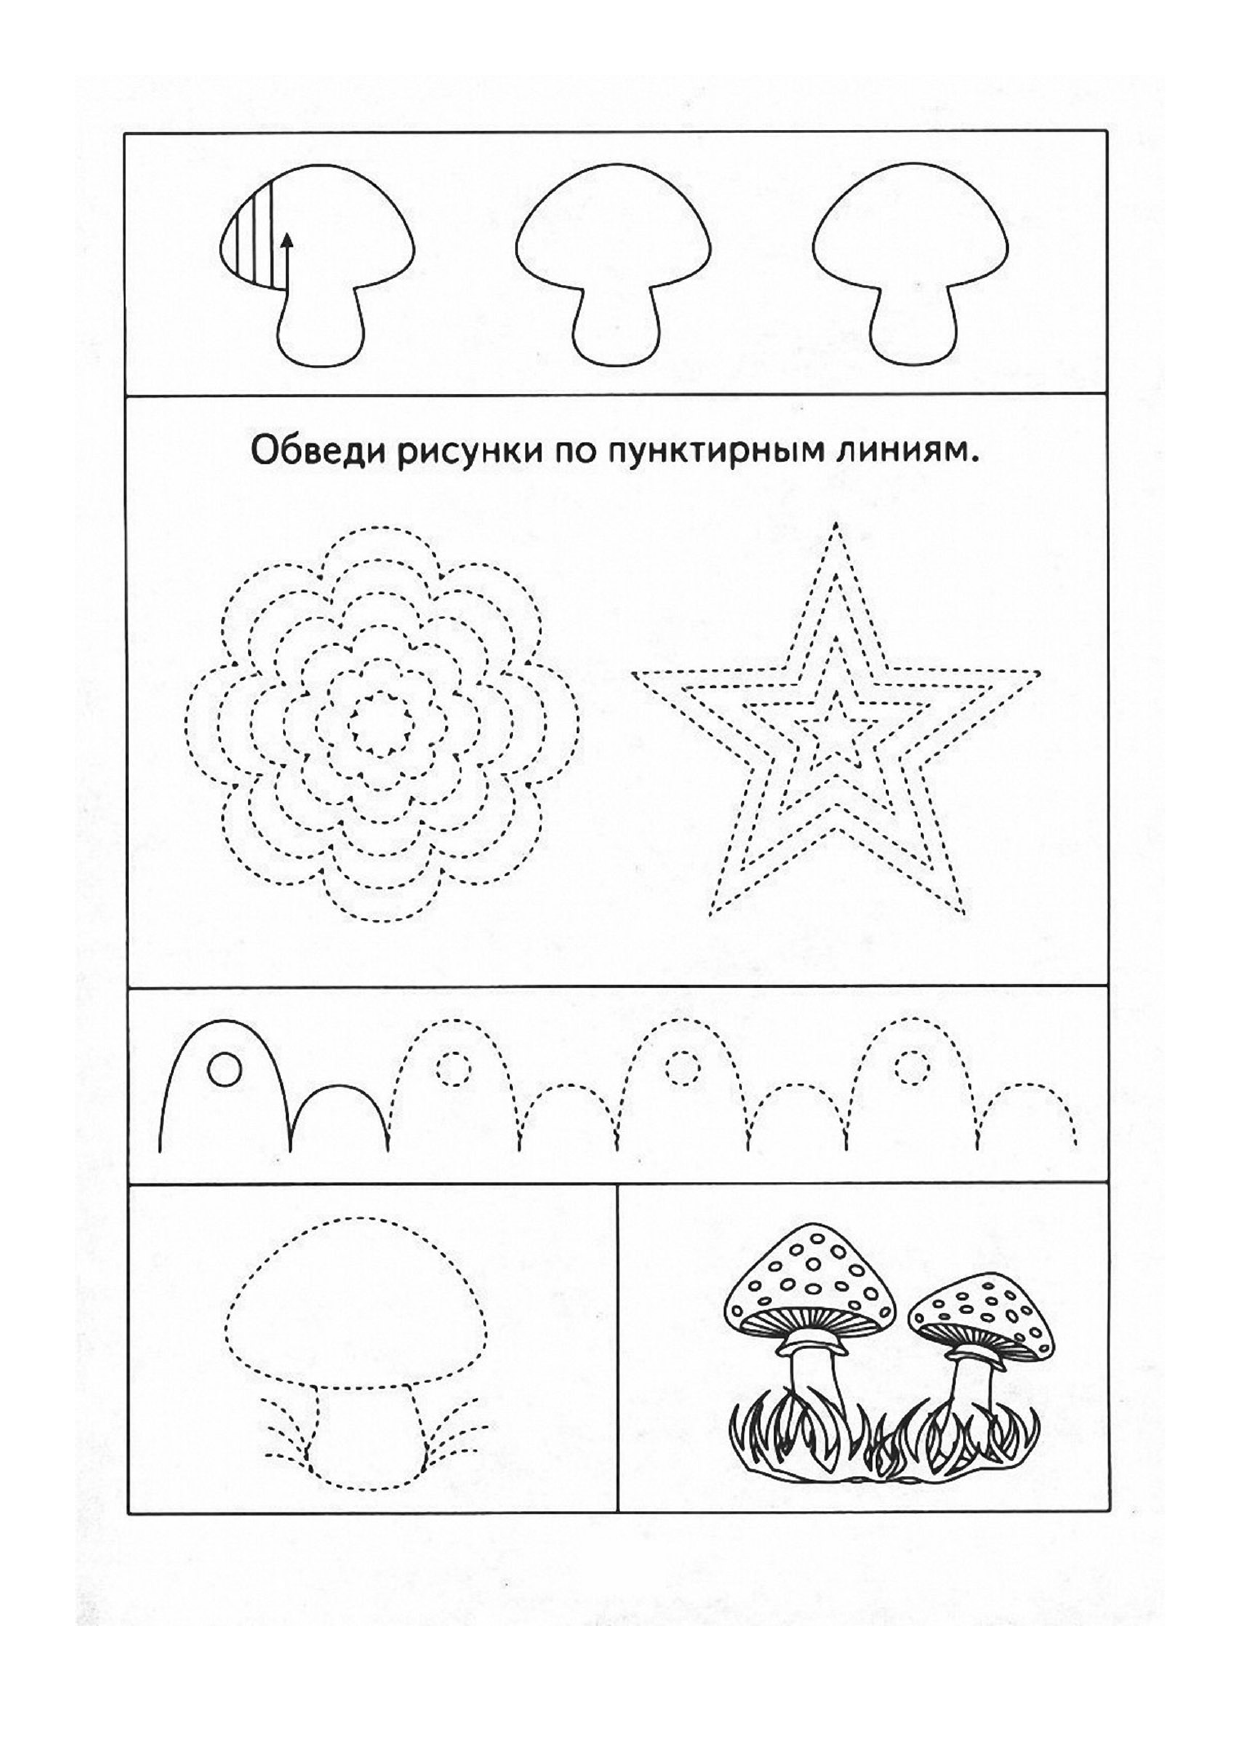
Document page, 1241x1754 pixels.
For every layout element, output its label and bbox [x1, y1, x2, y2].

picture [75, 75, 1166, 1626]
